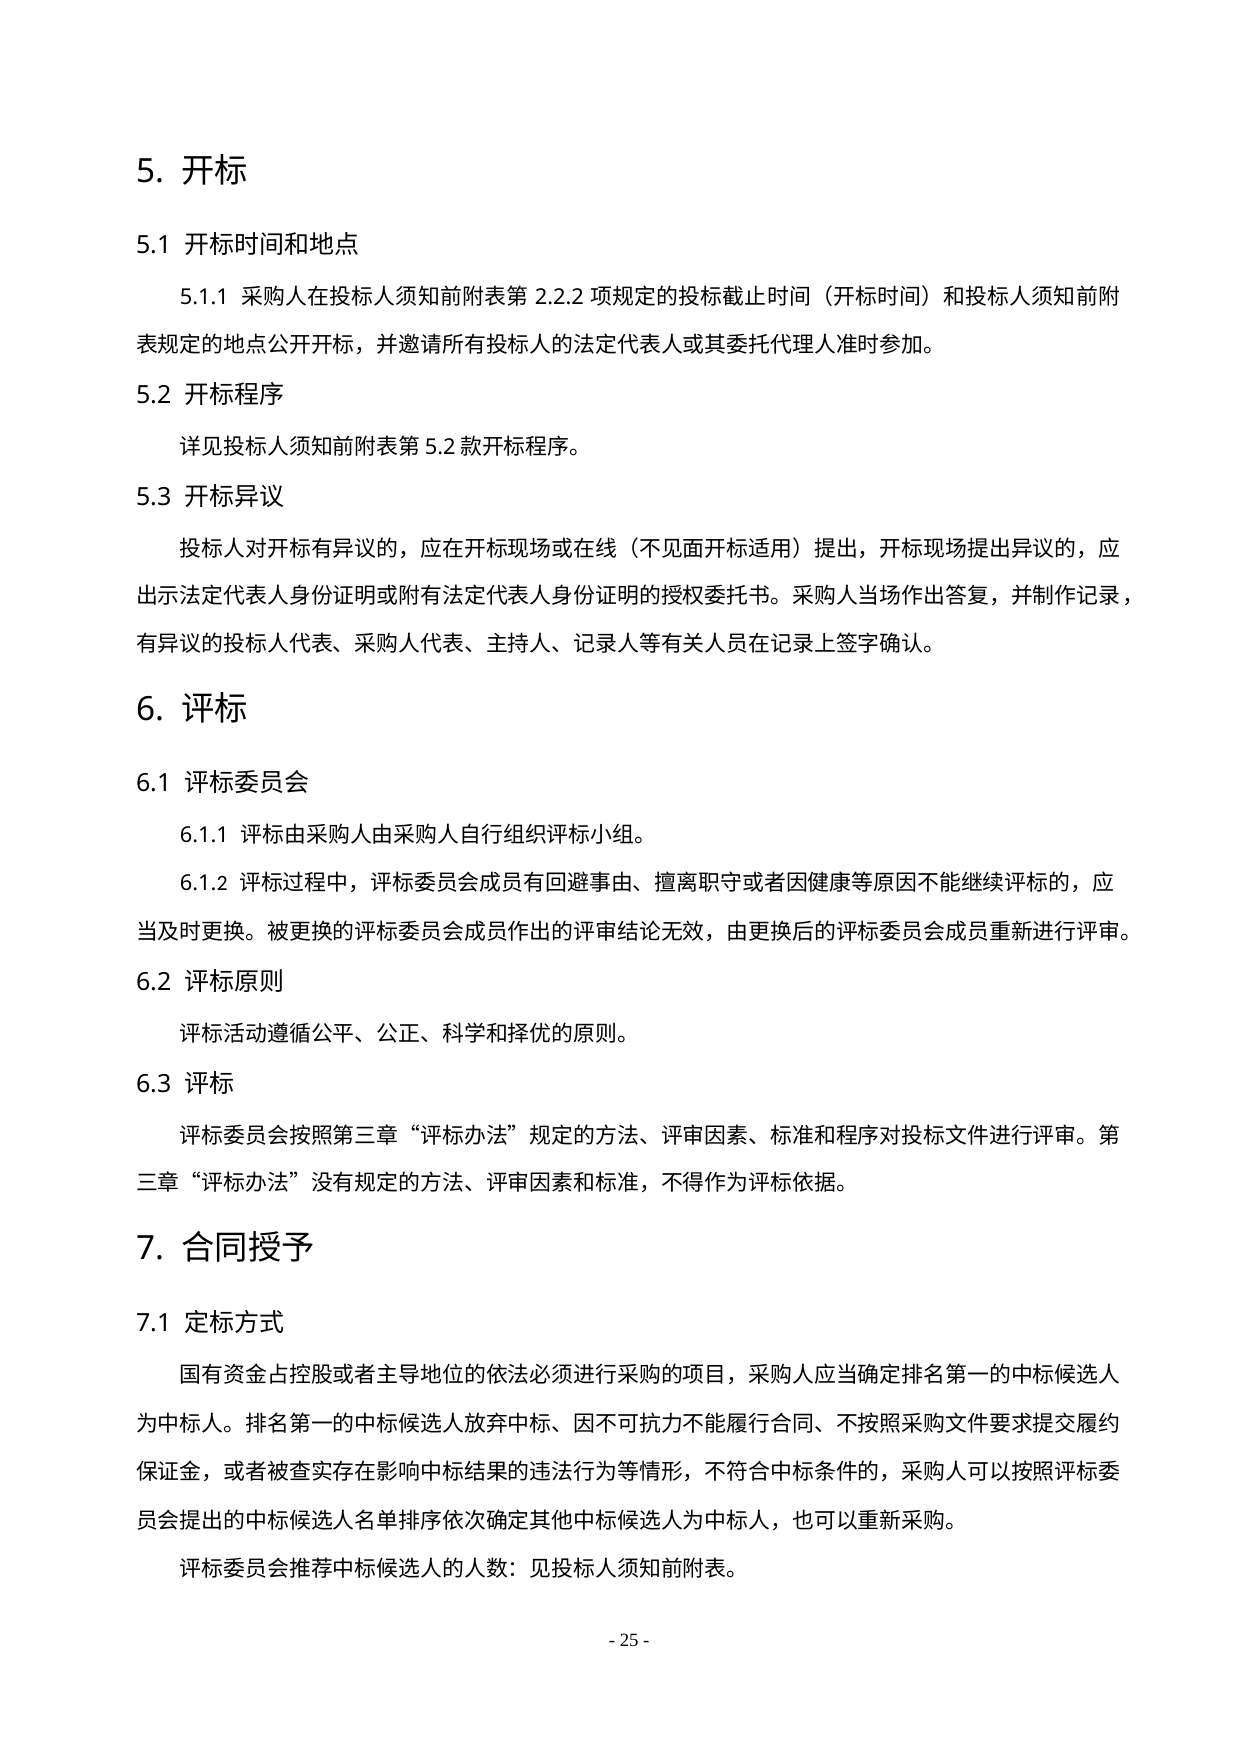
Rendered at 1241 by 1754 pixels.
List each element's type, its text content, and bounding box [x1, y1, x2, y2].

subtitle 6. 评标 [136, 673, 1122, 738]
subtitle 5.1 开标时间和地点 [136, 225, 1122, 261]
text 评标委员会按照第三章“评标办法”规定的方法、评审因素、标准和程序对投标文件进行评审。第三章“评标办法”没有规定的方法、评审因素和标准，不得作为评标依据。 [136, 1118, 1122, 1197]
subtitle 5.2 开标程序 [136, 374, 1122, 411]
text 国有资金占控股或者主导地位的依法必须进行采购的项目，采购人应当确定排名第一的中标候选人为中标人。排名第一的中标候选人放弃中标、因不可抗力不能履行合同、不按照采购文件要求提交履约保证金，或者被查实存在影响中标结果的违法行为等情形，不符合中标条件的，采购人可以按照评标委员会提出的中标候选人名单排序依次确定其他中标候选人为中标人，也可以重新采购。 [136, 1356, 1122, 1535]
subtitle 5. 开标 [136, 136, 1122, 201]
subtitle 6.3 评标 [136, 1063, 1122, 1100]
text 评标活动遵循公平、公正、科学和择优的原则。 [136, 1016, 1122, 1048]
text 评标委员会推荐中标候选人的人数：见投标人须知前附表。 [136, 1551, 1122, 1583]
text 6.1.1 评标由采购人由采购人自行组织评标小组。 [136, 817, 1122, 849]
text 6.1.2 评标过程中，评标委员会成员有回避事由、擅离职守或者因健康等原因不能继续评标的，应当及时更换。被更换的评标委员会成员作出的评审结论无效，由更换后的评标委员会成员重新进行评审。 [136, 864, 1122, 946]
subtitle 7. 合同授予 [136, 1213, 1122, 1278]
subtitle 7.1 定标方式 [136, 1302, 1122, 1338]
subtitle 6.2 评标原则 [136, 962, 1122, 998]
text 详见投标人须知前附表第5.2款开标程序。 [136, 429, 1122, 461]
subtitle 6.1 评标委员会 [136, 762, 1122, 799]
text 5.1.1 采购人在投标人须知前附表第 2.2.2 项规定的投标截止时间（开标时间）和投标人须知前附表规定的地点公开开标，并邀请所有投标人的法定代表人或其委托代理人准时参加。 [136, 279, 1122, 359]
text 投标人对开标有异议的，应在开标现场或在线（不见面开标适用）提出，开标现场提出异议的，应出示法定代表人身份证明或附有法定代表人身份证明的授权委托书。采购人当场作出答复，并制作记录，有异议的投标人代表、采购人代表、主持人、记录人等有关人员在记录上签字确认。 [136, 531, 1122, 657]
subtitle 5.3 开标异议 [136, 476, 1122, 513]
